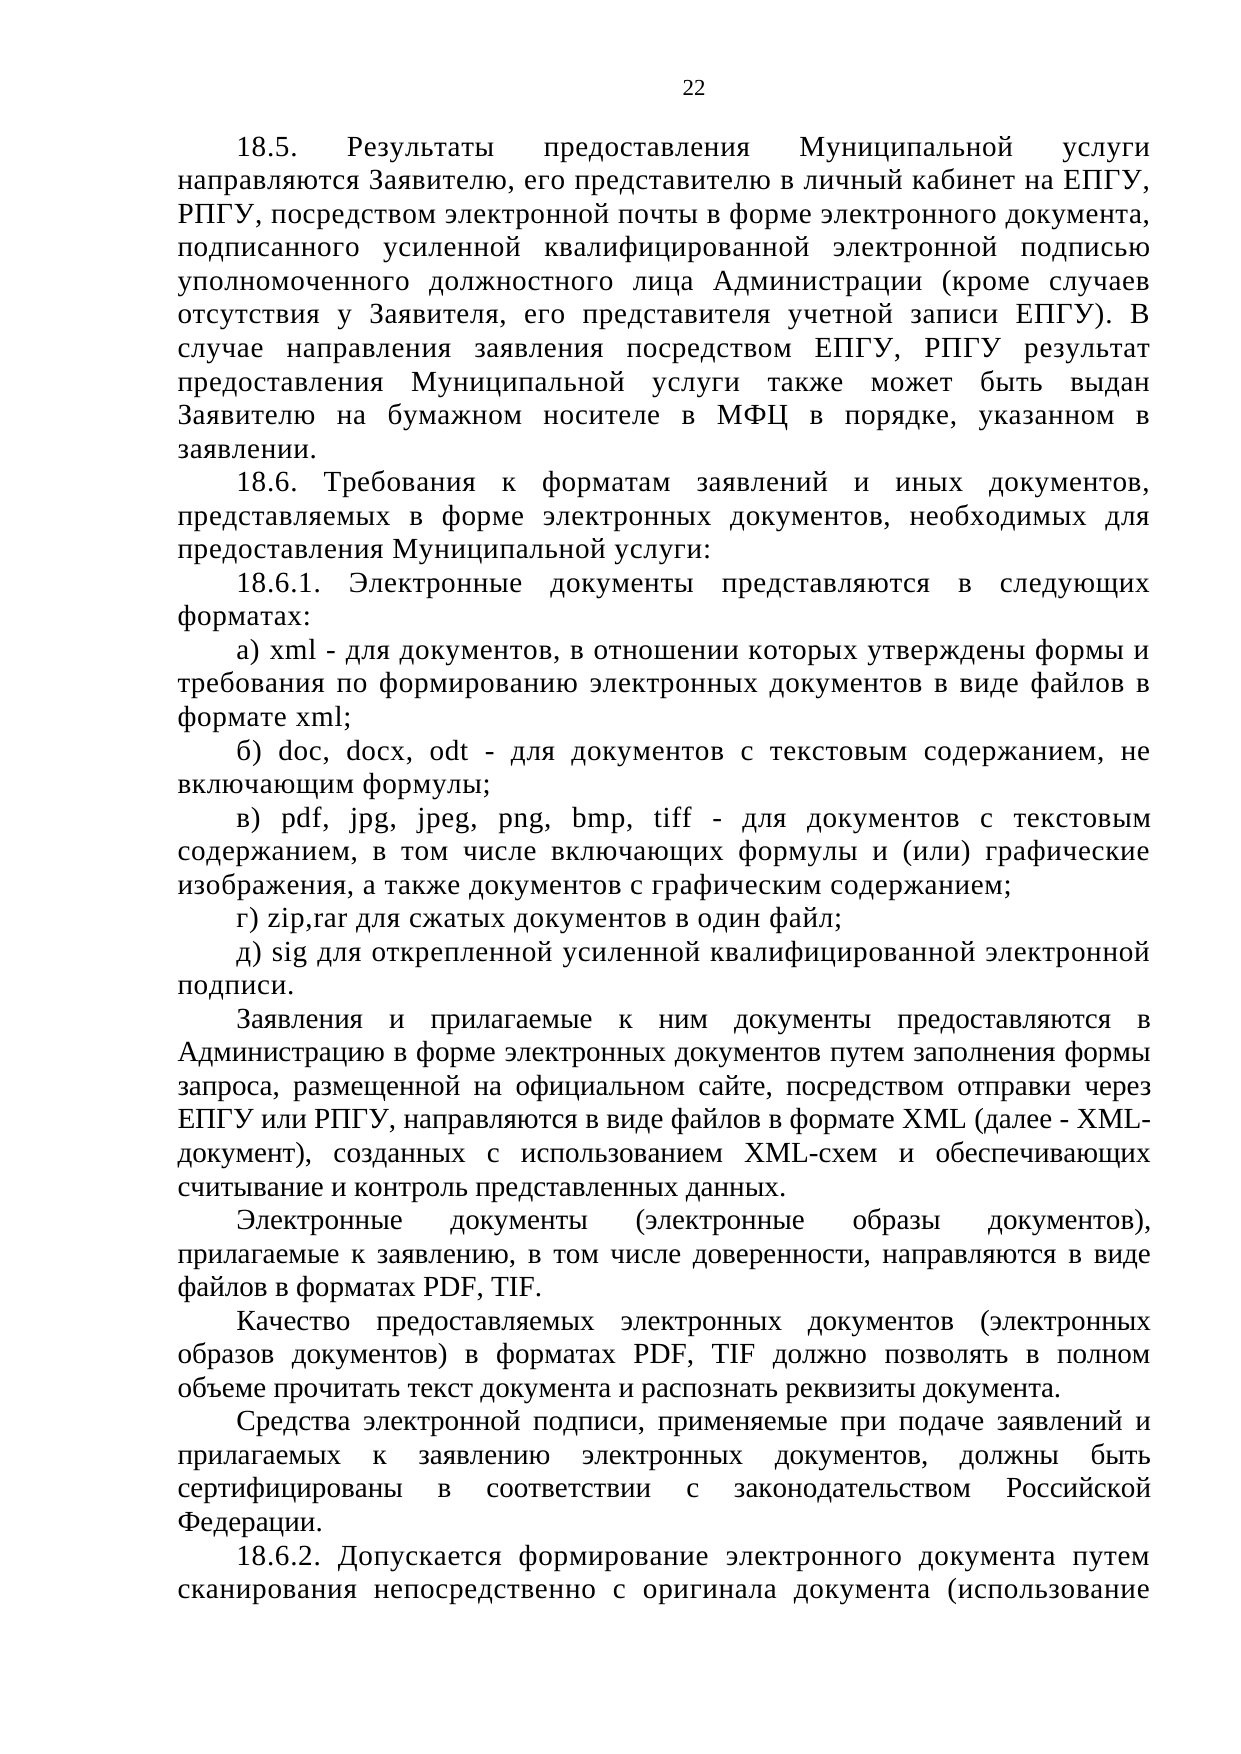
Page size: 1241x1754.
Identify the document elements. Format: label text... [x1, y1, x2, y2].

text Электронные документы (электронные образы документов), прилагаемые к заявлению, в том числе доверенности, направляются в виде файлов в форматах PDF, TIF. [177, 1202, 1152, 1303]
text Качество предоставляемых электронных документов (электронных образов документов) в форматах PDF, TIF должно позволять в полном объеме прочитать текст документа и распознать реквизиты документа. [177, 1303, 1152, 1403]
text Заявления и прилагаемые к ним документы предоставляются в Администрацию в форме электронных документов путем заполнения формы запроса, размещенной на официальном сайте, посредством отправки через ЕПГУ или РПГУ, направляются в виде файлов в формате XML (далее - XML-документ), созданных с использованием XML-схем и обеспечивающих считывание и контроль представленных данных. [177, 1001, 1152, 1202]
text в) pdf, jpg, jpeg, png, bmp, tiff - для документов с текстовым содержанием, в том числе включающих формулы и (или) графические изображения, а также документов с графическим содержанием; [177, 800, 1152, 900]
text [177, 1538, 1152, 1605]
text б) doc, docx, odt - для документов с текстовым содержанием, не включающим формулы; [177, 733, 1152, 800]
text 18.6.1. Электронные документы представляются в следующих форматах: [177, 565, 1152, 632]
text 18.6. Требования к форматам заявлений и иных документов, представляемых в форме электронных документов, необходимых для предоставления Муниципальной услуги: [177, 464, 1152, 565]
text а) xml - для документов, в отношении которых утверждены формы и требования по формированию электронных документов в виде файлов в формате xml; [177, 632, 1152, 733]
text г) zip,rar для сжатых документов в один файл; [177, 900, 1152, 934]
text Средства электронной подписи, применяемые при подаче заявлений и прилагаемых к заявлению электронных документов, должны быть сертифицированы в соответствии с законодательством Российской Федерации. [177, 1403, 1152, 1538]
text д) sig для открепленной усиленной квалифицированной электронной подписи. [177, 934, 1152, 1001]
text 18.5. Результаты предоставления Муниципальной услуги направляются Заявителю, его представителю в личный кабинет на ЕПГУ, РПГУ, посредством электронной почты в форме электронного документа, подписанного усиленной квалифицированной электронной подписью уполномоченного должностного лица Администрации (кроме случаев отсутствия у Заявителя, его представителя учетной записи ЕПГУ). В случае направления заявления посредством ЕПГУ, РПГУ результат предоставления Муниципальной услуги также может быть выдан Заявителю на бумажном носителе в МФЦ в порядке, указанном в заявлении. [177, 129, 1152, 464]
